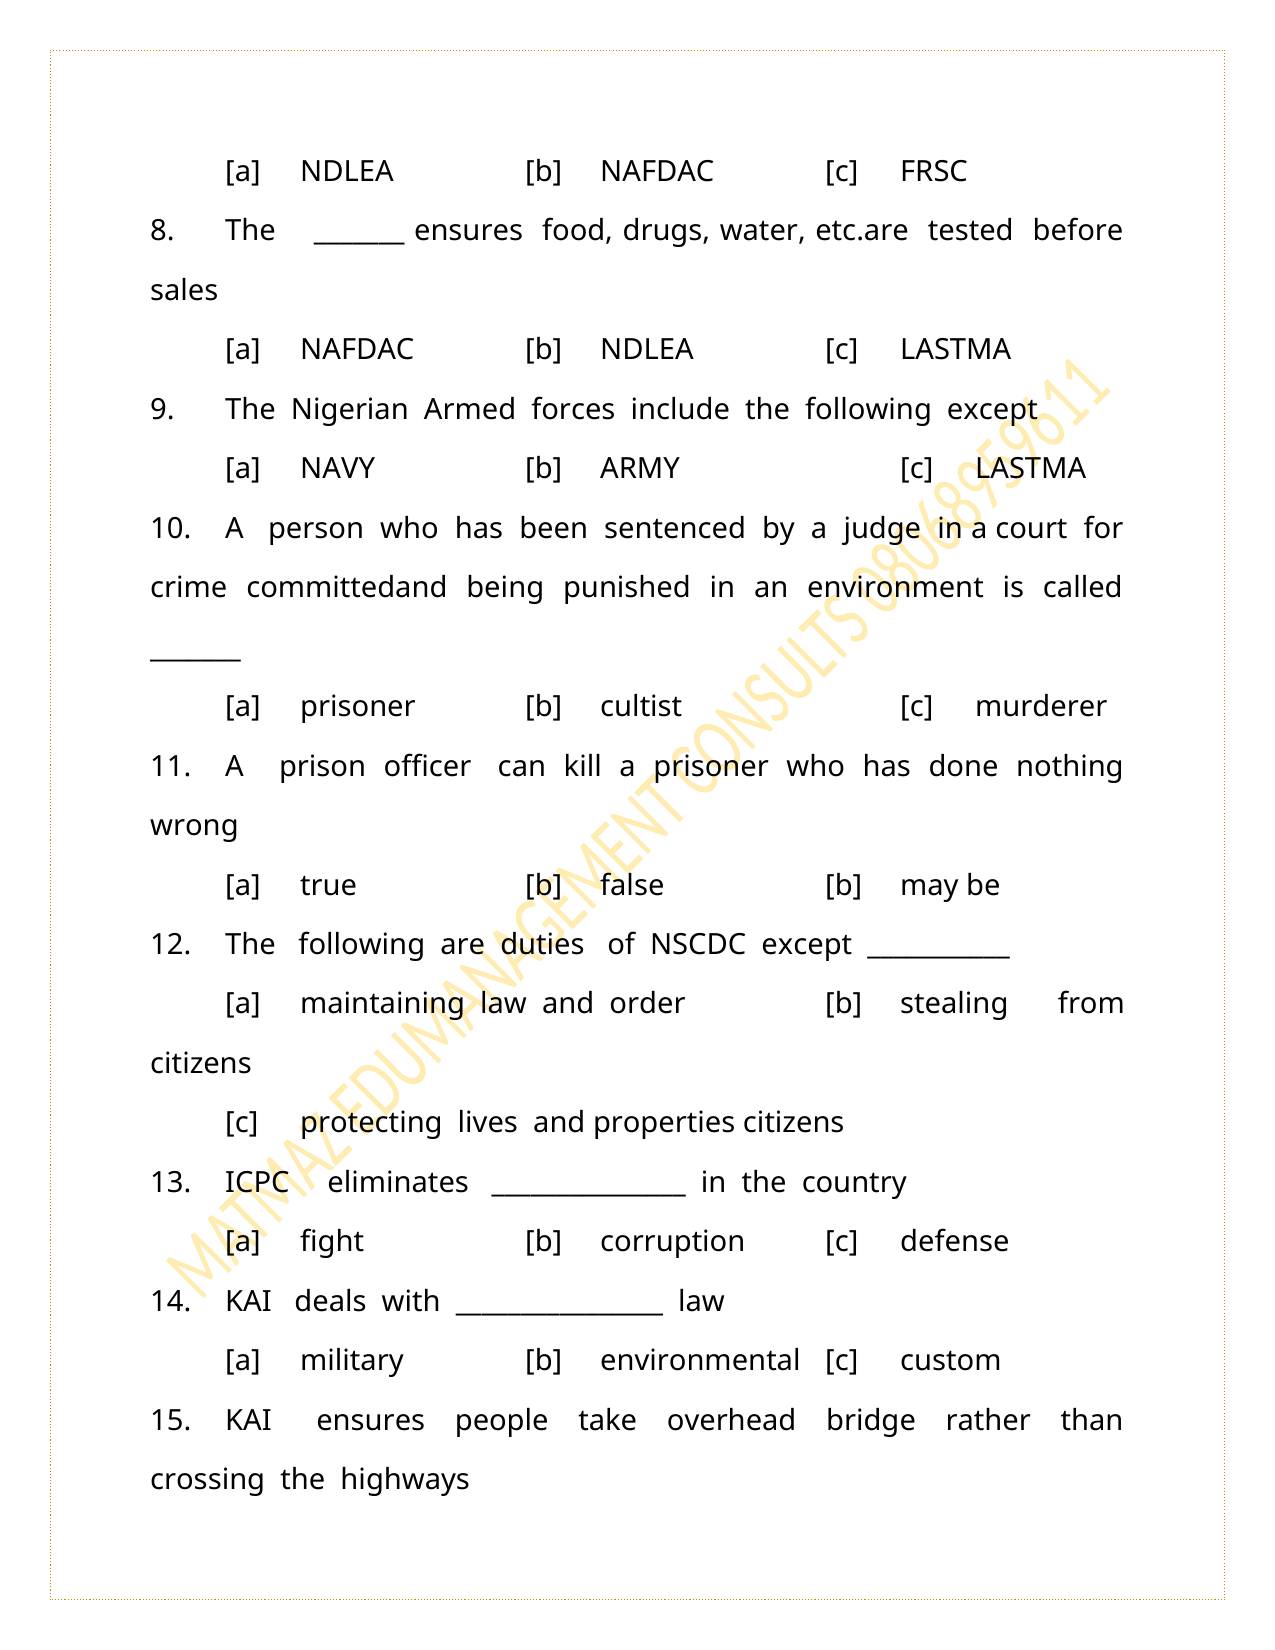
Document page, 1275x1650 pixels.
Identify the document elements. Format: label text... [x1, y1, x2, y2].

text 9. The Nigerian Armed forces include the following except [150, 388, 1125, 428]
text [a] NAFDAC [b] NDLEA [c] LASTMA [150, 328, 1125, 368]
text 11. A prison officer can kill a prisoner who has done nothing wrong [150, 745, 1125, 844]
text 8. The _______ ensures food, drugs, water, etc.are tested before sales [150, 209, 1125, 309]
text 13. ICPC eliminates _______________ in the country [150, 1161, 1125, 1201]
text 10. A person who has been sentenced by a judge in a court for crime committedand being punished in an environment is called _______ [150, 507, 1125, 666]
text 14. KAI deals with ________________ law [150, 1280, 1125, 1320]
text [a] NAVY [b] ARMY [c] LASTMA [150, 447, 1125, 487]
text 12. The following are duties of NSCDC except ___________ [150, 923, 1125, 963]
text [a] true [b] false [b] may be [150, 864, 1125, 903]
text [c] protecting lives and properties citizens [150, 1102, 1125, 1141]
text [a] fight [b] corruption [c] defense [150, 1221, 1125, 1260]
text 15. KAI ensures people take overhead bridge rather than crossing the highways [150, 1399, 1125, 1498]
text [a] military [b] environmental [c] custom [150, 1339, 1125, 1379]
text [a] maintaining law and order [b] stealing from citizens [150, 983, 1125, 1082]
text [a] NDLEA [b] NAFDAC [c] FRSC [150, 150, 1125, 190]
text [a] prisoner [b] cultist [c] murderer [150, 685, 1125, 725]
